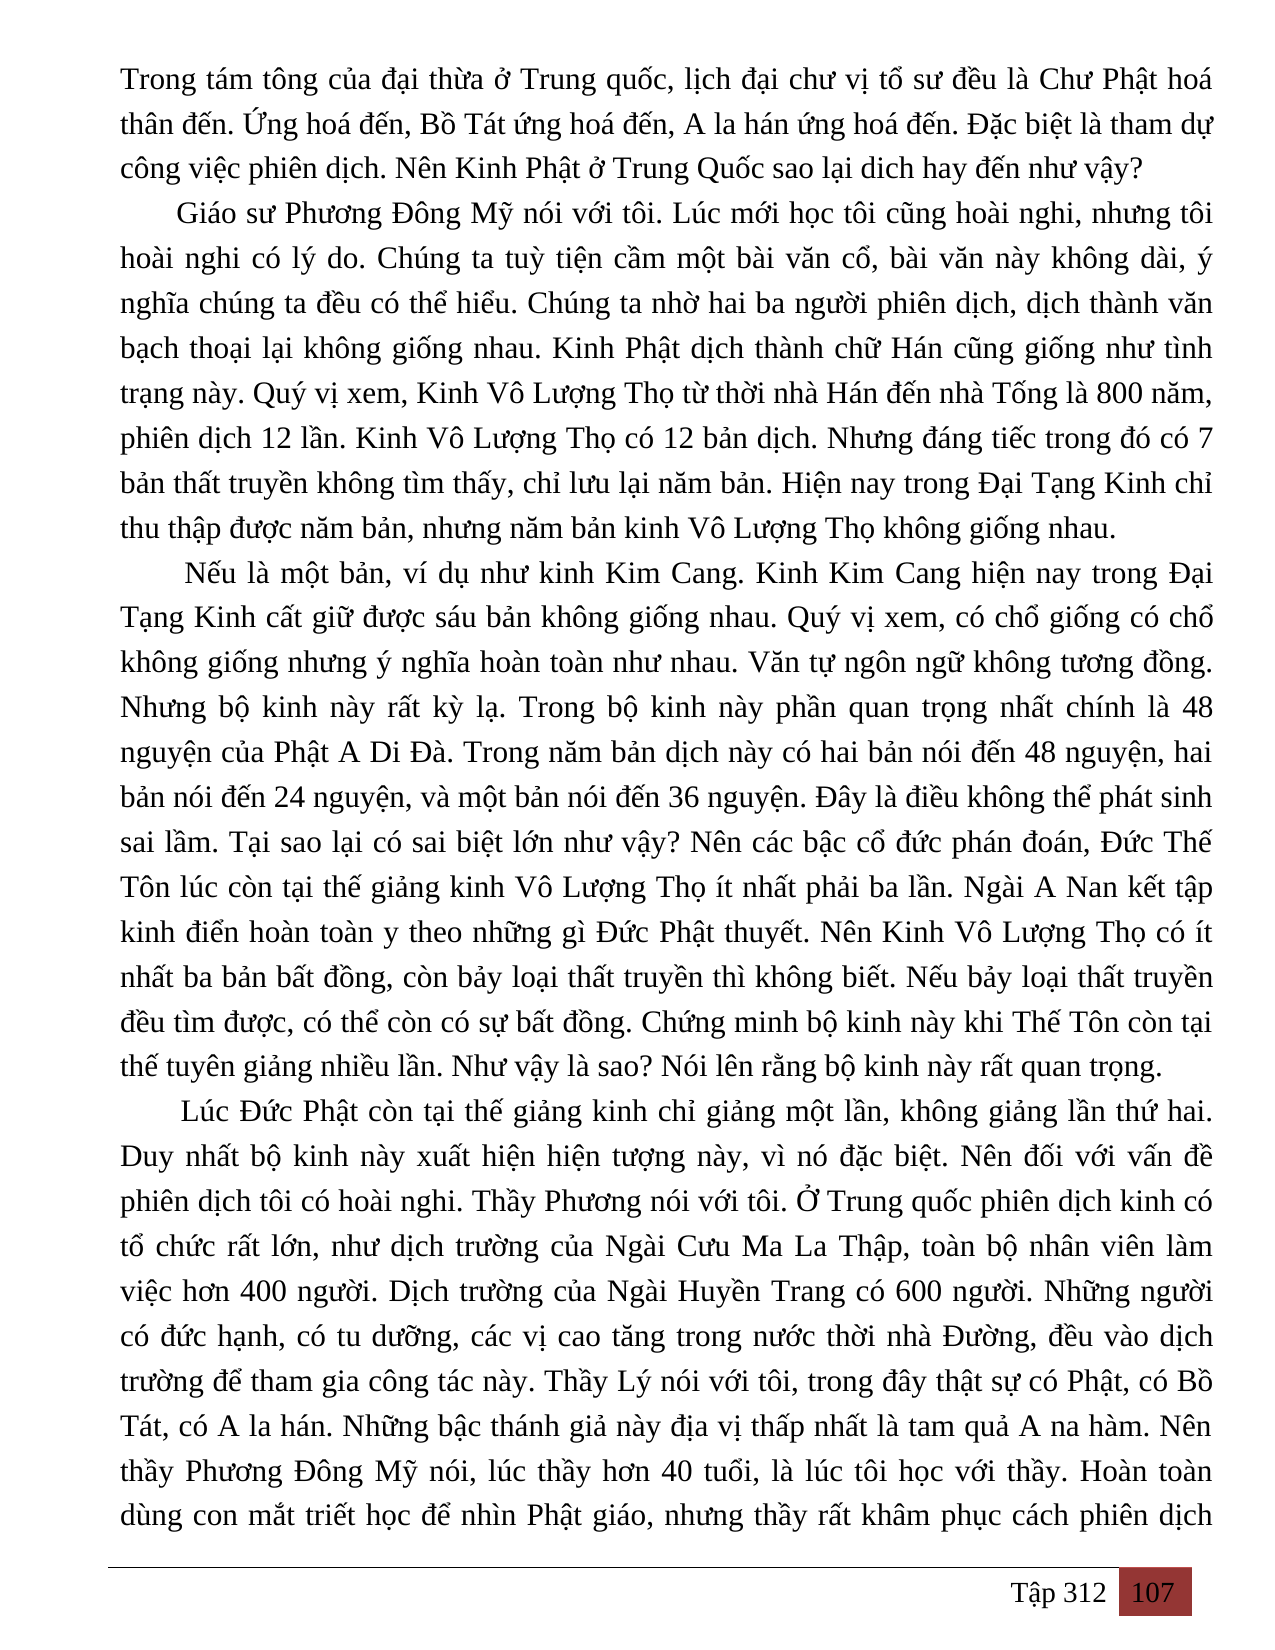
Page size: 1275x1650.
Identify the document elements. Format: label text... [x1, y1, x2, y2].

text Giáo sư Phương Đông Mỹ nói với tôi. Lúc mới học tôi cũng hoài nghi, nhưng tôi hoài nghi có lý do. Chúng ta tuỳ tiện cầm một bài văn cổ, bài văn này không dài, ý nghĩa chúng ta đều có thể hiểu. Chúng ta nhờ hai ba người phiên dịch, dịch thành văn bạch thoại lại không giống nhau. Kinh Phật dịch thành chữ Hán cũng giống như tình trạng này. Quý vị xem, Kinh Vô Lượng Thọ từ thời nhà Hán đến nhà Tống là 800 năm, phiên dịch 12 lần. Kinh Vô Lượng Thọ có 12 bản dịch. Nhưng đáng tiếc trong đó có 7 bản thất truyền không tìm thấy, chỉ lưu lại năm bản. Hiện nay trong Đại Tạng Kinh chỉ thu thập được năm bản, nhưng năm bản kinh Vô Lượng Thọ không giống nhau. [120, 195, 1215, 545]
text Nếu là một bản, ví dụ như kinh Kim Cang. Kinh Kim Cang hiện nay trong Đại Tạng Kinh cất giữ được sáu bản không giống nhau. Quý vị xem, có chổ giống có chổ không giống nhưng ý nghĩa hoàn toàn như nhau. Văn tự ngôn ngữ không tương đồng. Nhưng bộ kinh này rất kỳ lạ. Trong bộ kinh này phần quan trọng nhất chính là 48 nguyện của Phật A Di Đà. Trong năm bản dịch này có hai bản nói đến 48 nguyện, hai bản nói đến 24 nguyện, và một bản nói đến 36 nguyện. Đây là điều không thể phát sinh sai lầm. Tại sao lại có sai biệt lớn như vậy? Nên các bậc cổ đức phán đoán, Đức Thế Tôn lúc còn tại thế giảng kinh Vô Lượng Thọ ít nhất phải ba lần. Ngài A Nan kết tập kinh điển hoàn toàn y theo những gì Đức Phật thuyết. Nên Kinh Vô Lượng Thọ có ít nhất ba bản bất đồng, còn bảy loại thất truyền thì không biết. Nếu bảy loại thất truyền đều tìm được, có thể còn có sự bất đồng. Chứng minh bộ kinh này khi Thế Tôn còn tại thế tuyên giảng nhiều lần. Như vậy là sao? Nói lên rằng bộ kinh này rất quan trọng. [120, 554, 1215, 1084]
